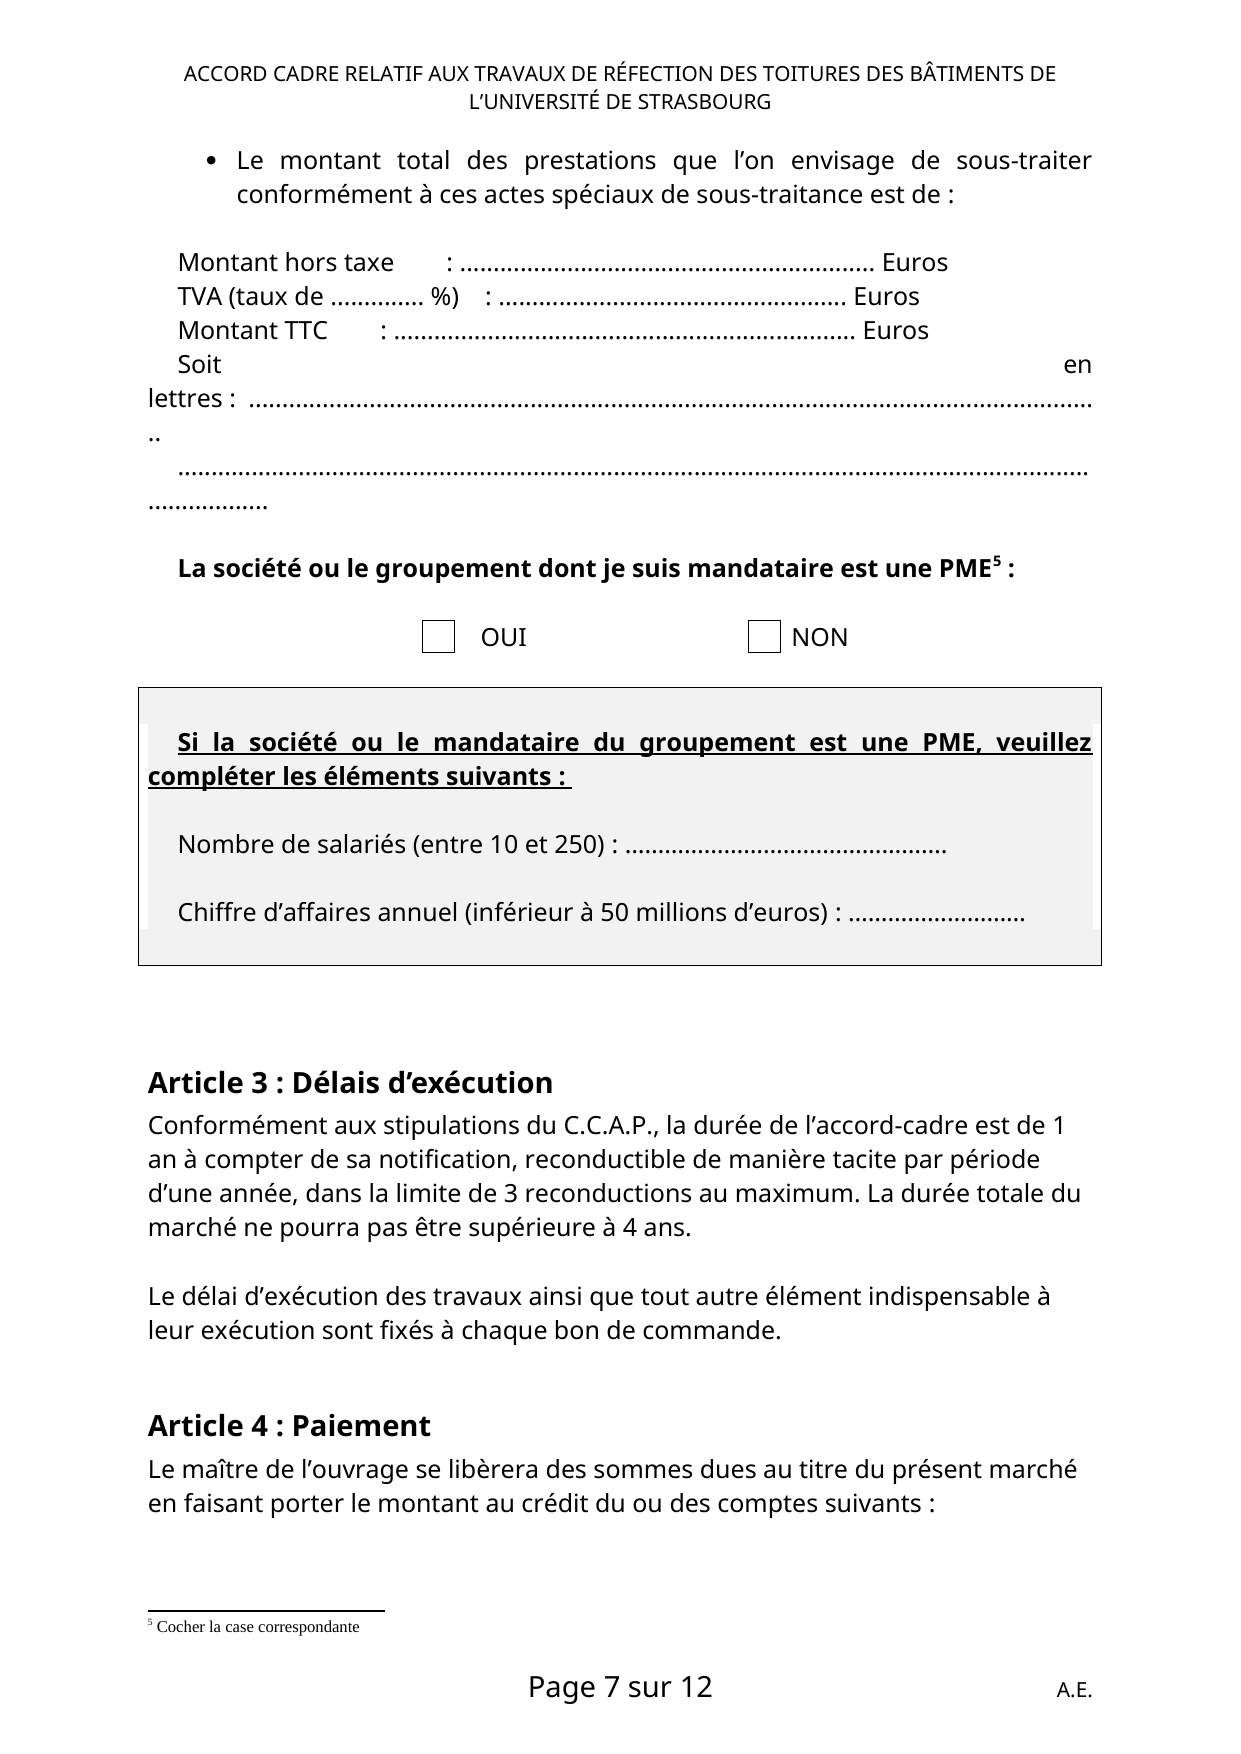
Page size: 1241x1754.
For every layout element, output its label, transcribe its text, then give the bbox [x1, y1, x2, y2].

subtitle Article 4 : Paiement [148, 1405, 1093, 1445]
text Montant TTC : ..................................................................... Euros [148, 313, 1093, 347]
text Soit en lettres : ................................................................................................................................ [148, 347, 1093, 449]
text La société ou le groupement dont je suis mandataire est une PME : [148, 551, 1093, 585]
text TVA (taux de .............. %) : .................................................... Euros [148, 278, 1093, 313]
subtitle Article 3 : Délais d’exécution [148, 1062, 1093, 1102]
text Le maître de l’ouvrage se libèrera des sommes dues au titre du présent marché en faisant porter le montant au crédit du ou des comptes suivants : [148, 1451, 1093, 1519]
text OUI NON [148, 619, 1093, 653]
list Le montant total des prestations que l’on envisage de sous-traiter conformément à ces actes spéciaux de sous-traitance est de : [207, 142, 1093, 210]
text Chiffre d’affaires annuel (inférieur à 50 millions d’euros) : ……………………… [148, 895, 1093, 926]
text Nombre de salariés (entre 10 et 250) : …………………………………………. [148, 827, 1093, 861]
text Montant hors taxe : .............................................................. Euros [148, 244, 1093, 278]
text Le délai d’exécution des travaux ainsi que tout autre élément indispensable à leur exécution sont fixés à chaque bon de commande. [148, 1278, 1093, 1346]
text Si la société ou le mandataire du groupement est une PME, veuillez compléter les éléments suivants : [148, 724, 1093, 793]
text .......................................................................................................................................................... [148, 449, 1093, 517]
text Conformément aux stipulations du C.C.A.P., la durée de l’accord-cadre est de 1 an à compter de sa notification, reconductible de manière tacite par période d’une année, dans la limite de 3 reconductions au maximum. La durée totale du marché ne pourra pas être supérieure à 4 ans. [148, 1108, 1093, 1244]
